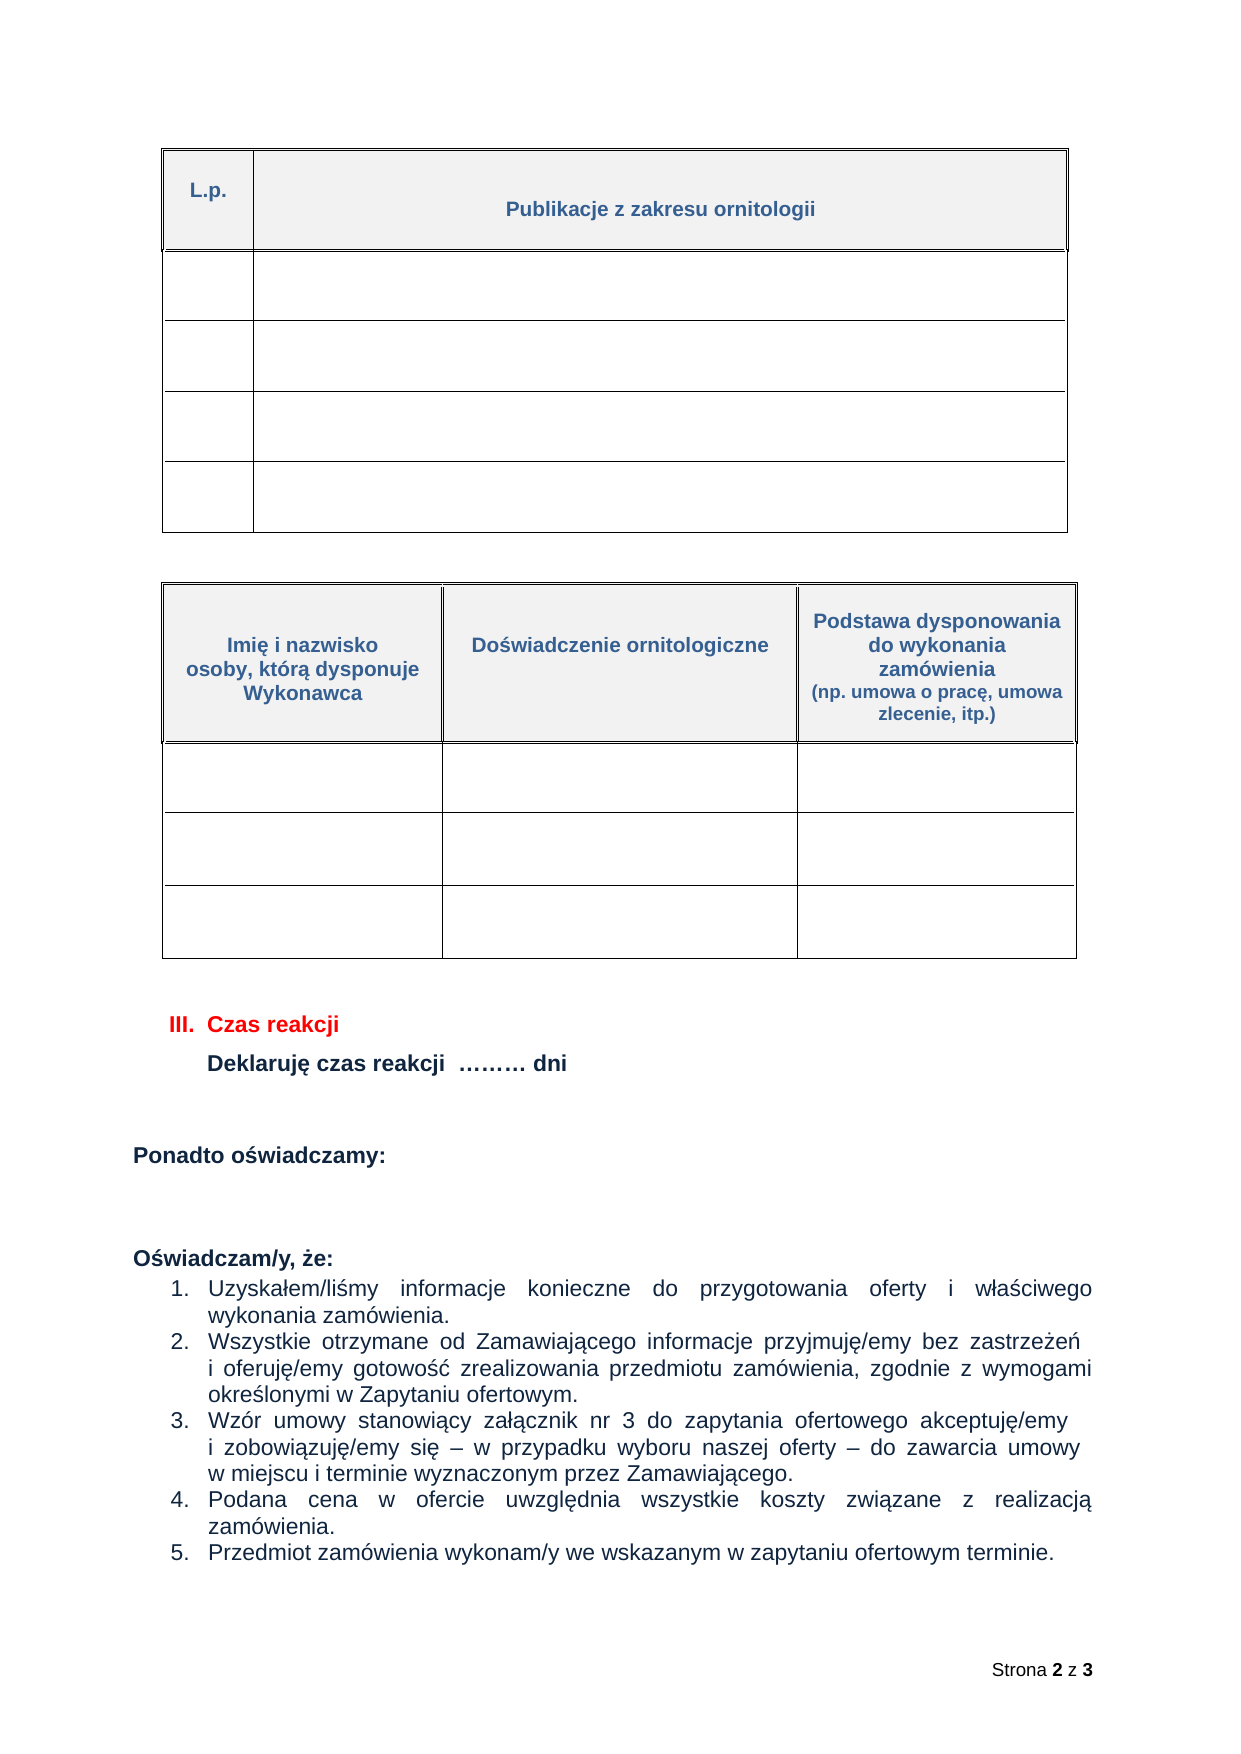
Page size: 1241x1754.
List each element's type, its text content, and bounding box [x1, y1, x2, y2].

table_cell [122, 148, 1089, 1185]
list Przedmiot zamówienia wykonam/y we wskazanym w zapytaniu ofertowym terminie. [170, 1539, 1093, 1565]
list Podana cena w ofercie uwzględnia wszystkie koszty związane z realizacją zamówienia. [170, 1486, 1093, 1539]
text Oświadczam/y, że: [133, 1245, 1093, 1272]
list Wszystkie otrzymane od Zamawiającego informacje przyjmuję/emy bez zastrzeżeń i oferuję/emy gotowość zrealizowania przedmiotu zamówienia, zgodnie z wymogami określonymi w Zapytaniu ofertowym. [170, 1328, 1093, 1407]
list Wzór umowy stanowiący załącznik nr 3 do zapytania ofertowego akceptuję/emy i zobowiązuję/emy się – w przypadku wyboru naszej oferty – do zawarcia umowy w miejscu i terminie wyznaczonym przez Zamawiającego. [170, 1407, 1093, 1486]
list Uzyskałem/liśmy informacje konieczne do przygotowania oferty i właściwego wykonania zamówienia. [170, 1275, 1093, 1328]
